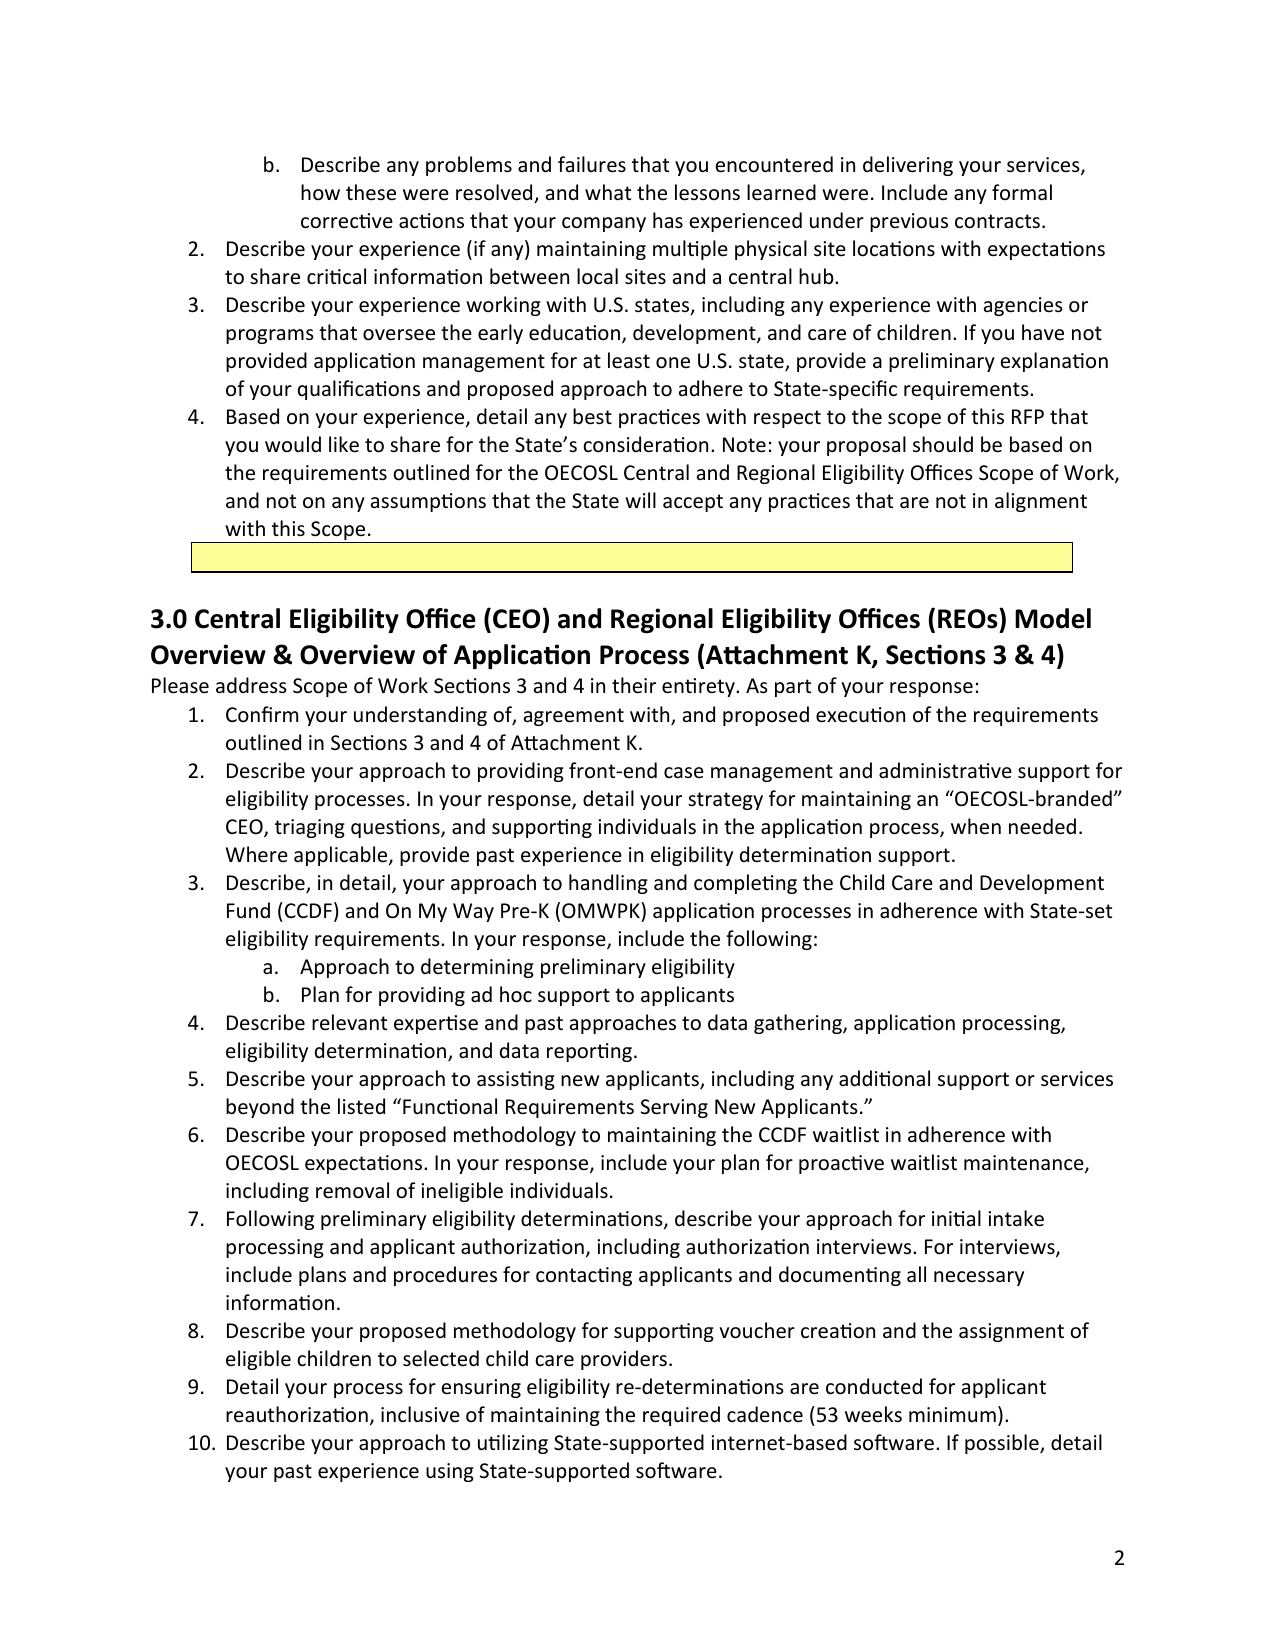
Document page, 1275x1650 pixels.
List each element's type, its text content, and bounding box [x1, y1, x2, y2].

list Describe your experience (if any) maintaining multiple physical site locations with expectations to share critical information between local sites and a central hub. [187, 234, 1125, 290]
table_header [192, 543, 1072, 571]
list Detail your process for ensuring eligibility re-determinations are conducted for applicant reauthorization, inclusive of maintaining the required cadence (53 weeks minimum). [187, 1372, 1125, 1428]
list Describe your proposed methodology to maintaining the CCDF waitlist in adherence with OECOSL expectations. In your response, include your plan for proactive waitlist maintenance, including removal of ineligible individuals. [187, 1120, 1125, 1204]
list Describe your proposed methodology for supporting voucher creation and the assignment of eligible children to selected child care providers. [187, 1316, 1125, 1372]
list Confirm your understanding of, agreement with, and proposed execution of the requirements outlined in Sections 3 and 4 of Attachment K. [187, 700, 1125, 756]
list Describe your approach to utilizing State-supported internet-based software. If possible, detail your past experience using State-supported software. [187, 1428, 1125, 1484]
list Plan for providing ad hoc support to applicants [262, 980, 1125, 1008]
list Describe any problems and failures that you encountered in delivering your services, how these were resolved, and what the lessons learned were. Include any formal corrective actions that your company has experienced under previous contracts. [262, 150, 1125, 234]
text 3.0 Central Eligibility Office (CEO) and Regional Eligibility Offices (REOs) Model Overview & Overview of Application Process (Attachment K, Sections 3 & 4) [150, 600, 1125, 672]
list Following preliminary eligibility determinations, describe your approach for initial intake processing and applicant authorization, including authorization interviews. For interviews, include plans and procedures for contacting applicants and documenting all necessary information. [187, 1204, 1125, 1316]
list Describe your approach to providing front-end case management and administrative support for eligibility processes. In your response, detail your strategy for maintaining an “OECOSL-branded” CEO, triaging questions, and supporting individuals in the application process, when needed. Where applicable, provide past experience in eligibility determination support. [187, 756, 1125, 868]
list Based on your experience, detail any best practices with respect to the scope of this RFP that you would like to share for the State’s consideration. Note: your proposal should be based on the requirements outlined for the OECOSL Central and Regional Eligibility Offices Scope of Work, and not on any assumptions that the State will accept any practices that are not in alignment with this Scope. [187, 402, 1125, 542]
list Describe your experience working with U.S. states, including any experience with agencies or programs that oversee the early education, development, and care of children. If you have not provided application management for at least one U.S. state, provide a preliminary explanation of your qualifications and proposed approach to adhere to State-specific requirements. [187, 290, 1125, 402]
list Describe, in detail, your approach to handling and completing the Child Care and Development Fund (CCDF) and On My Way Pre-K (OMWPK) application processes in adherence with State-set eligibility requirements. In your response, include the following: [187, 868, 1125, 952]
list Describe your approach to assisting new applicants, including any additional support or services beyond the listed “Functional Requirements Serving New Applicants.” [187, 1064, 1125, 1120]
text Please address Scope of Work Sections 3 and 4 in their entirety. As part of your response: [150, 672, 1125, 700]
list Approach to determining preliminary eligibility [262, 952, 1125, 980]
list Describe relevant expertise and past approaches to data gathering, application processing, eligibility determination, and data reporting. [187, 1008, 1125, 1064]
